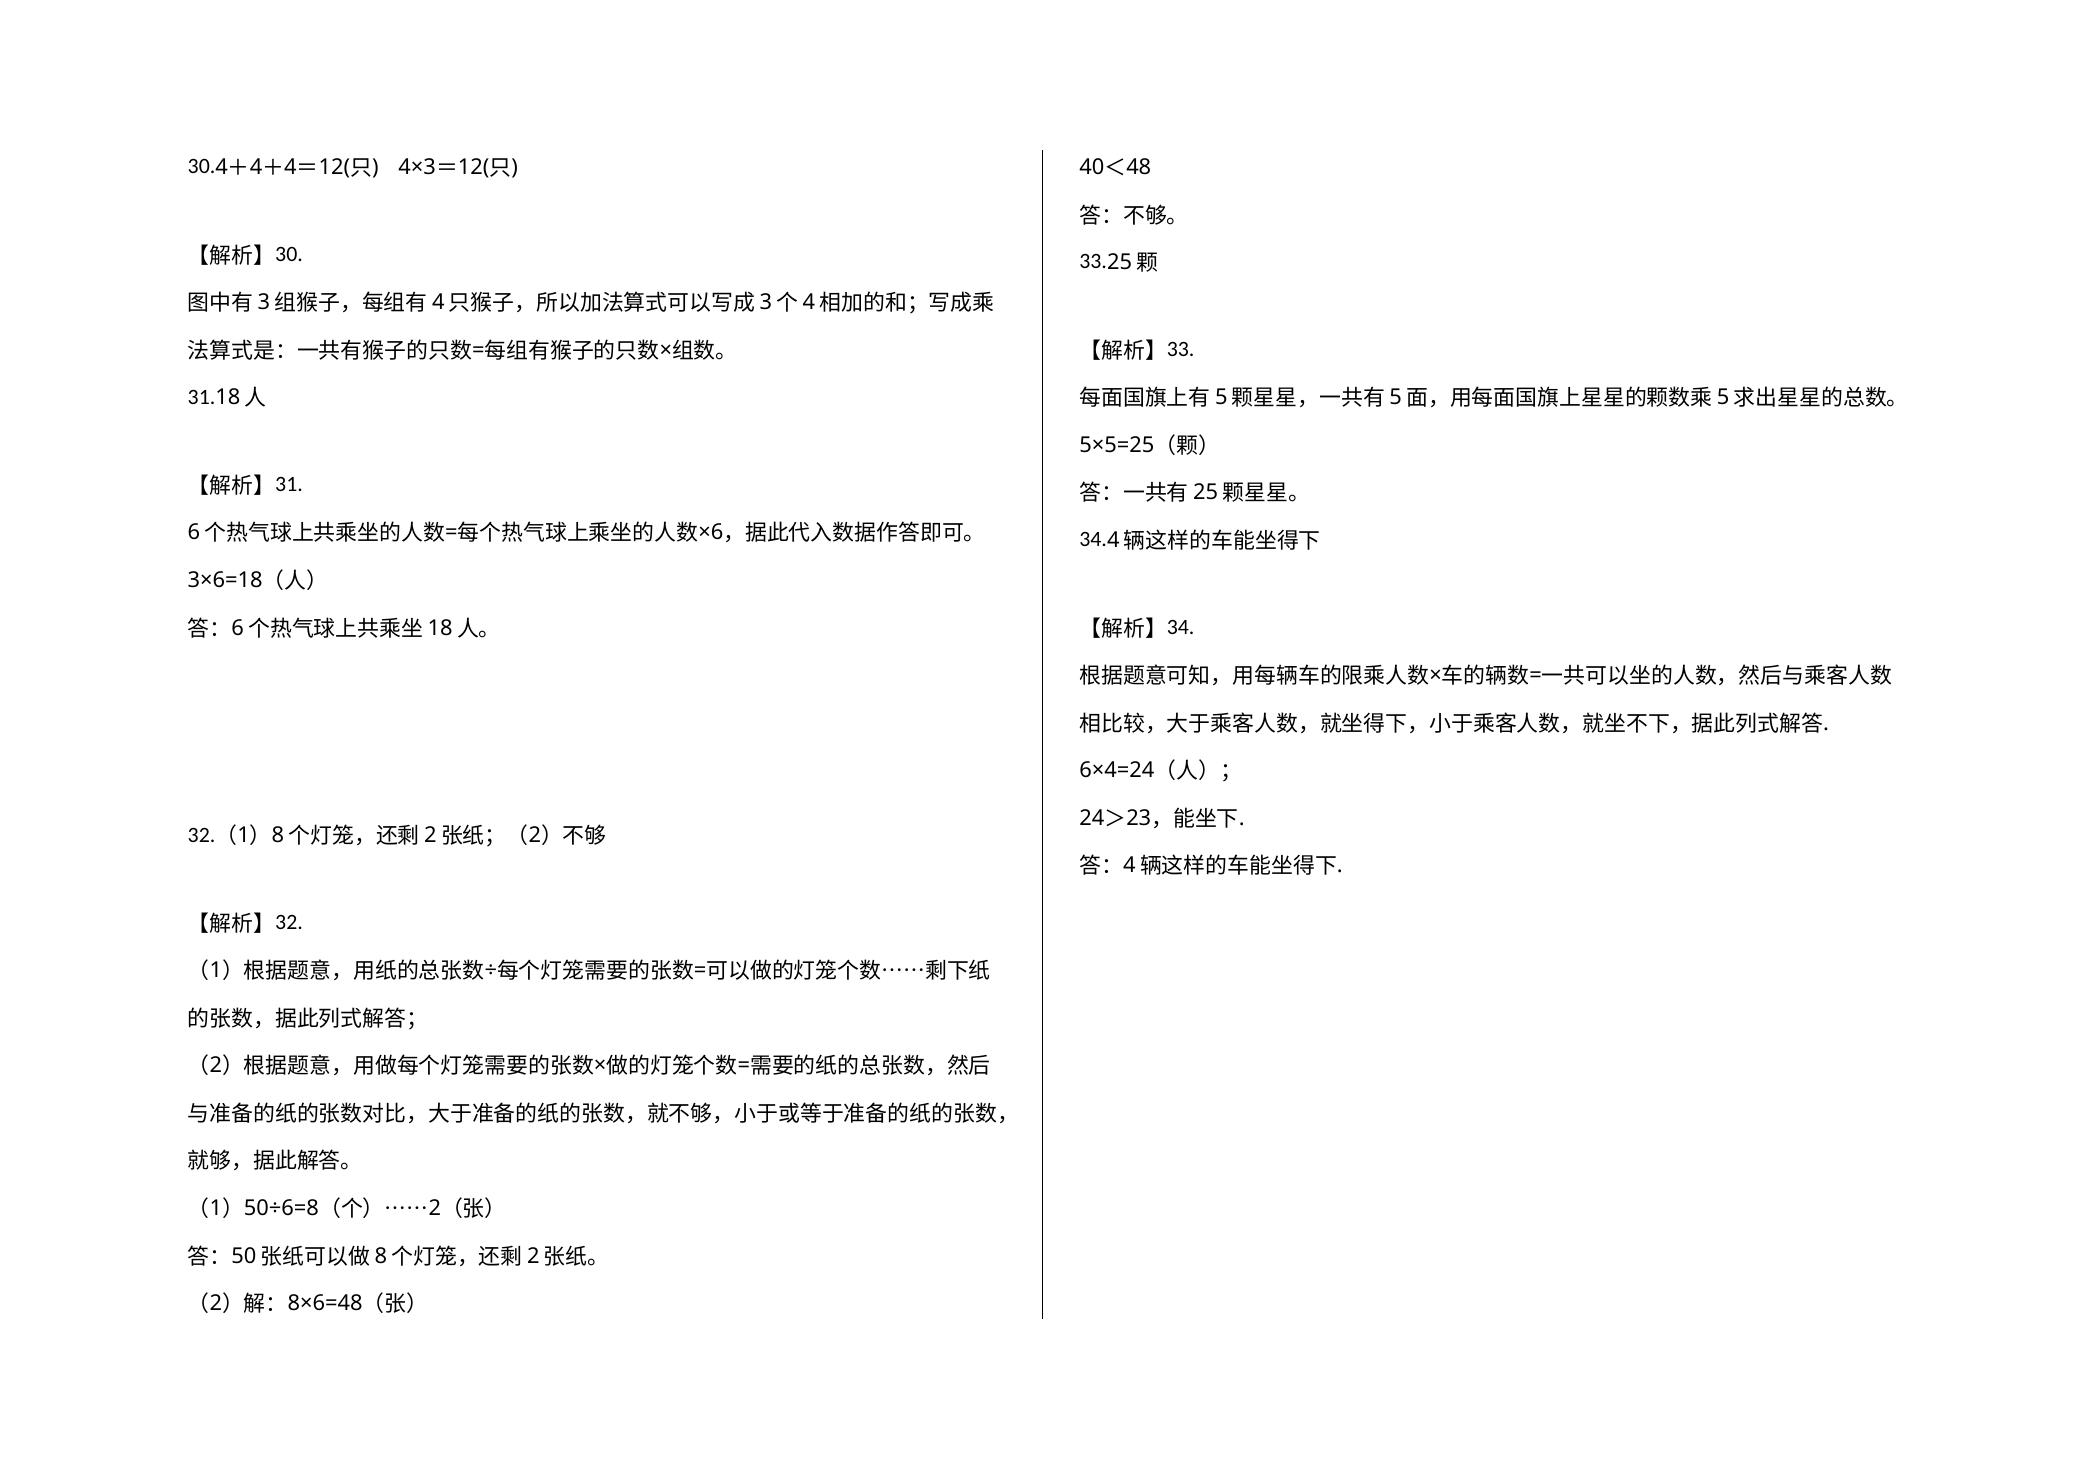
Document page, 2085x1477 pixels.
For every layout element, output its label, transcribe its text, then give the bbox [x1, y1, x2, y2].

text 答：6个热气球上共乘坐18人。 [187, 611, 1005, 642]
text 24＞23，能坐下. [1079, 801, 1897, 833]
text 【解析】32. [187, 906, 1005, 937]
text 6×4=24（人）； [1079, 753, 1897, 785]
text 【解析】33. [1079, 333, 1897, 364]
text 30.4＋4＋4＝12(只) 4×3＝12(只) [187, 150, 1005, 182]
text （2）根据题意，用做每个灯笼需要的张数×做的灯笼个数=需要的纸的总张数，然后与准备的纸的张数对比，大于准备的纸的张数，就不够，小于或等于准备的纸的张数，就够，据此解答。 [187, 1048, 1005, 1175]
text 图中有3组猴子，每组有4只猴子，所以加法算式可以写成3个4相加的和；写成乘法算式是：一共有猴子的只数=每组有猴子的只数×组数。 [187, 285, 1005, 364]
text 5×5=25（颗） [1079, 428, 1897, 459]
text 32.（1）8个灯笼，还剩2张纸；（2）不够 [187, 818, 1005, 850]
text 6个热气球上共乘坐的人数=每个热气球上乘坐的人数×6，据此代入数据作答即可。 [187, 515, 1005, 547]
text 答：4辆这样的车能坐得下. [1079, 848, 1897, 880]
text 每面国旗上有5颗星星，一共有5面，用每面国旗上星星的颗数乘5求出星星的总数。 [1079, 380, 1897, 412]
text 答：一共有25颗星星。 [1079, 475, 1897, 507]
text 【解析】34. [1079, 611, 1897, 642]
text 3×6=18（人） [187, 563, 1005, 595]
text 根据题意可知，用每辆车的限乘人数×车的辆数=一共可以坐的人数，然后与乘客人数相比较，大于乘客人数，就坐得下，小于乘客人数，就坐不下，据此列式解答. [1079, 658, 1897, 737]
text 答：不够。 [1079, 198, 1897, 229]
text 40＜48 [1079, 150, 1897, 182]
text 答：50张纸可以做8个灯笼，还剩2张纸。 [187, 1239, 1005, 1270]
text 33.25颗 [1079, 245, 1897, 277]
text （2）解：8×6=48（张） [187, 1286, 1005, 1318]
text （1）根据题意，用纸的总张数÷每个灯笼需要的张数=可以做的灯笼个数……剩下纸的张数，据此列式解答； [187, 953, 1005, 1033]
text 34.4辆这样的车能坐得下 [1079, 523, 1897, 555]
text （1）50÷6=8（个）……2（张） [187, 1191, 1005, 1223]
text 【解析】30. [187, 238, 1005, 269]
text 31.18人 [187, 380, 1005, 412]
text 【解析】31. [187, 468, 1005, 499]
